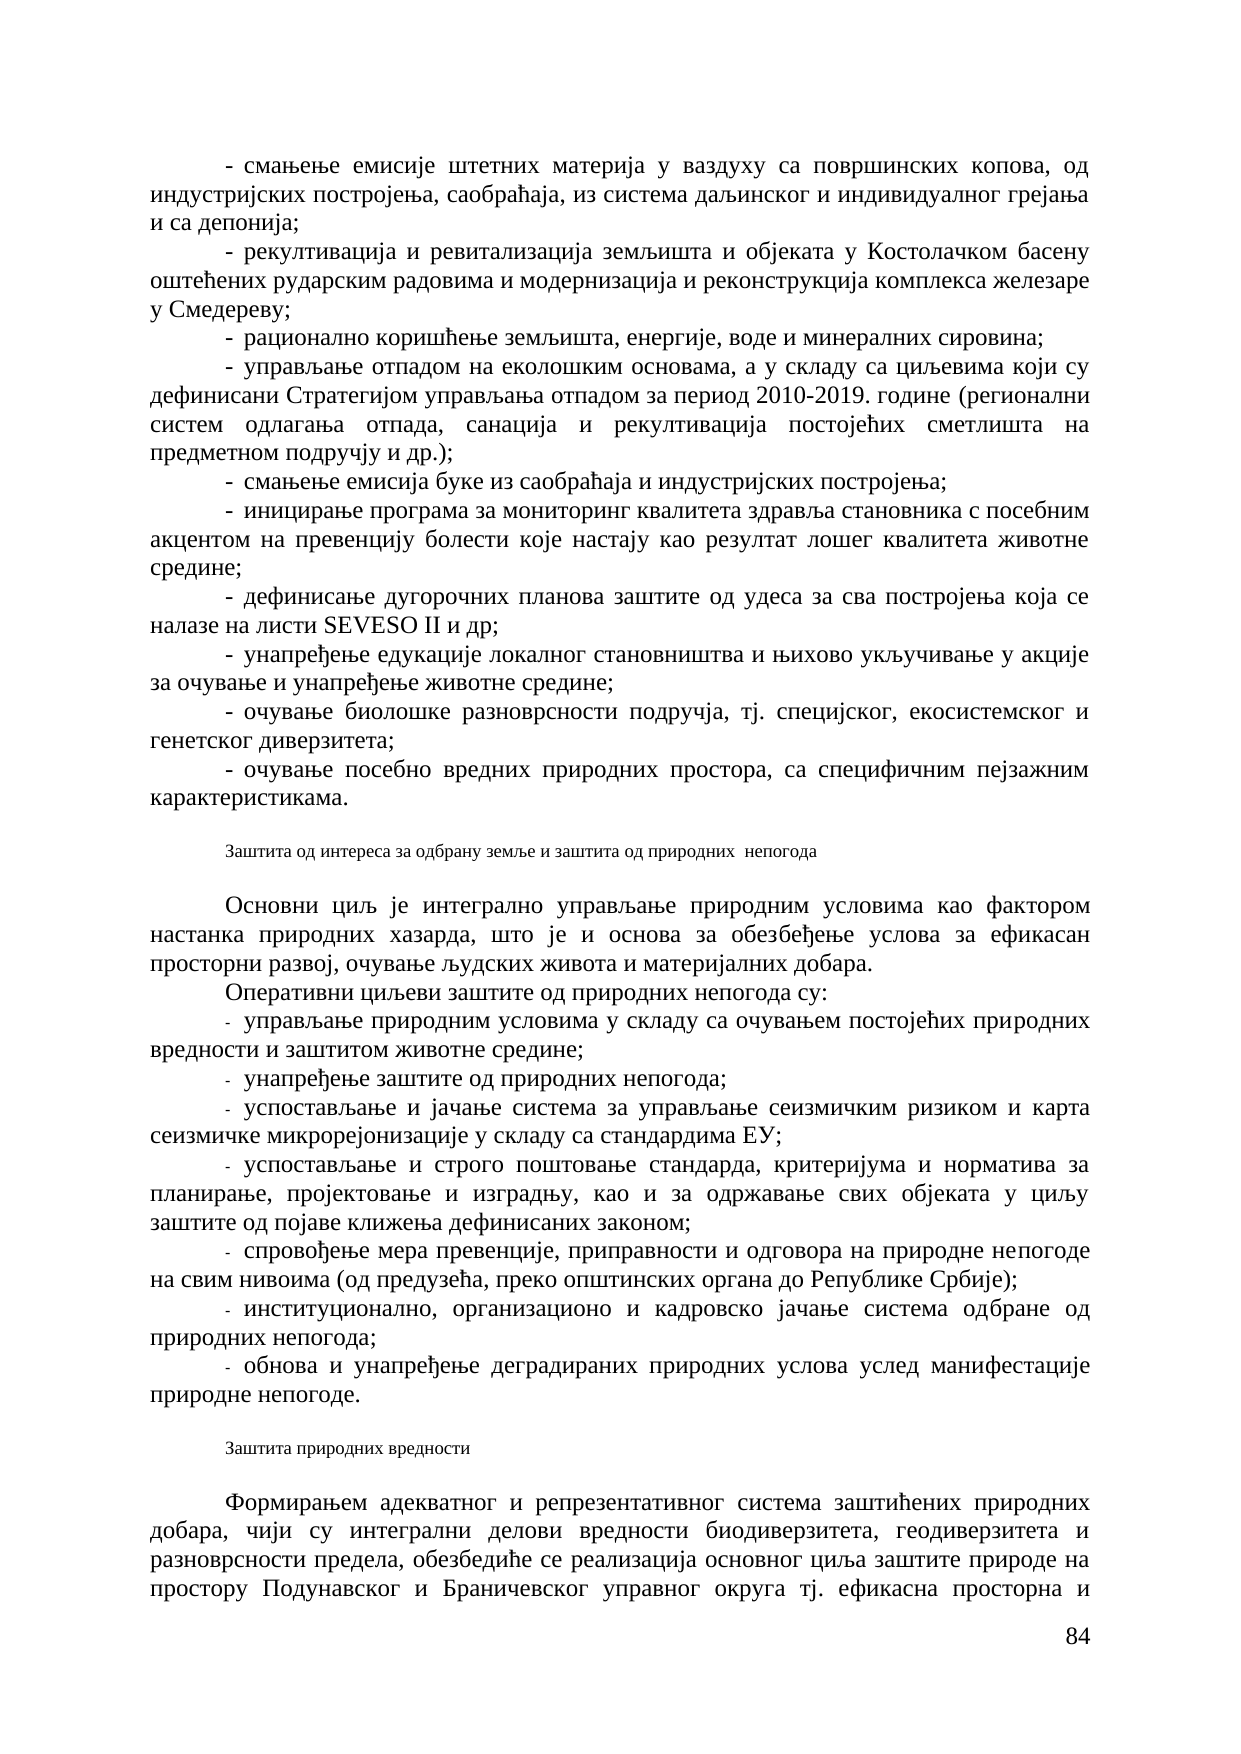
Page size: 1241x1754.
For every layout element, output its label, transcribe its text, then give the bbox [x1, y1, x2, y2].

list унапређење едукације локалног становништва и њихово укључивање у акције за очување и унапређење животне средине; [150, 639, 1090, 696]
text Оперативни циљеви заштите од природних непогода су: [150, 977, 1090, 1005]
list рационално коришћење земљишта, енергије, воде и минералних сировина; [150, 322, 1090, 351]
list управљање отпадом на еколошким основама, а у складу са циљевима који су дефинисани Стратегијом управљања отпадом за период 2010-2019. године (регионални систем одлагања отпада, санација и рекултивација постојећих сметлишта на предметном подручју и др.); [150, 351, 1090, 466]
list очување биолошке разноврсности подручја, тј. специјског, екосистемског и генетског диверзитета; [150, 696, 1090, 754]
list смањење емисија буке из саобраћаја и индустријских постројења; [150, 466, 1090, 495]
text Заштита од интереса за одбрану земље и заштита од природних непогода [225, 840, 1090, 862]
list смањење емисије штетних материја у ваздуху са површинских копова, од индустријских постројења, саобраћаја, из система даљинског и индивидуалног грејања и са депонија; [150, 150, 1090, 236]
list рекултивација и ревитализација земљишта и објеката у Костолачком басену оштећених рударским радовима и модернизација и реконструкција комплекса железаре у Смедереву; [150, 236, 1090, 322]
list успостављање и јачање система за управљање сеизмичким ризиком и карта сеизмичке микрорејонизације у складу са стандардима ЕУ; [150, 1092, 1090, 1149]
list успостављање и строго поштовање стандарда, критеријума и норматива за планирање, пројектовање и изградњу, као и за одржавање свих објеката у циљу заштите од појаве клижења дефинисаних законом; [150, 1149, 1090, 1235]
list спровођење мера превенције, приправности и одговора на природне непогоде на свим нивоима (од предузећа, преко општинских органа до Републике Србије); [150, 1235, 1090, 1293]
list институционално, организационо и кадровско јачање система одбране од природних непогода; [150, 1293, 1090, 1350]
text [150, 1487, 1090, 1602]
list очување посебно вредних природних простора, са специфичним пејзажним карактеристикама. [150, 754, 1090, 811]
list иницирање програма за мониторинг квалитета здравља становника с посебним акцентом на превенцију болести које настају као резултат лошег квалитета животне средине; [150, 495, 1090, 581]
list унапређење заштите од природних непогода; [150, 1063, 1090, 1092]
list управљање природним условима у складу са очувањем постојећих природних вредности и заштитом животне средине; [150, 1005, 1090, 1063]
text Основни циљ је интегрално управљање природним условима као фактором настанка природних хазарда, што је и основa за обезбеђење услова за ефикасан просторни развој, очување људских живота и материјалних добара. [150, 890, 1090, 977]
text Заштита природних вредности [150, 1437, 1090, 1458]
list дефинисање дугорочних планова заштите од удеса за сва постројења која се налазе на листи SEVESO II и др; [150, 581, 1090, 639]
list обнова и унапређење деградираних природних услова услед манифестације природне непогоде. [150, 1350, 1090, 1408]
